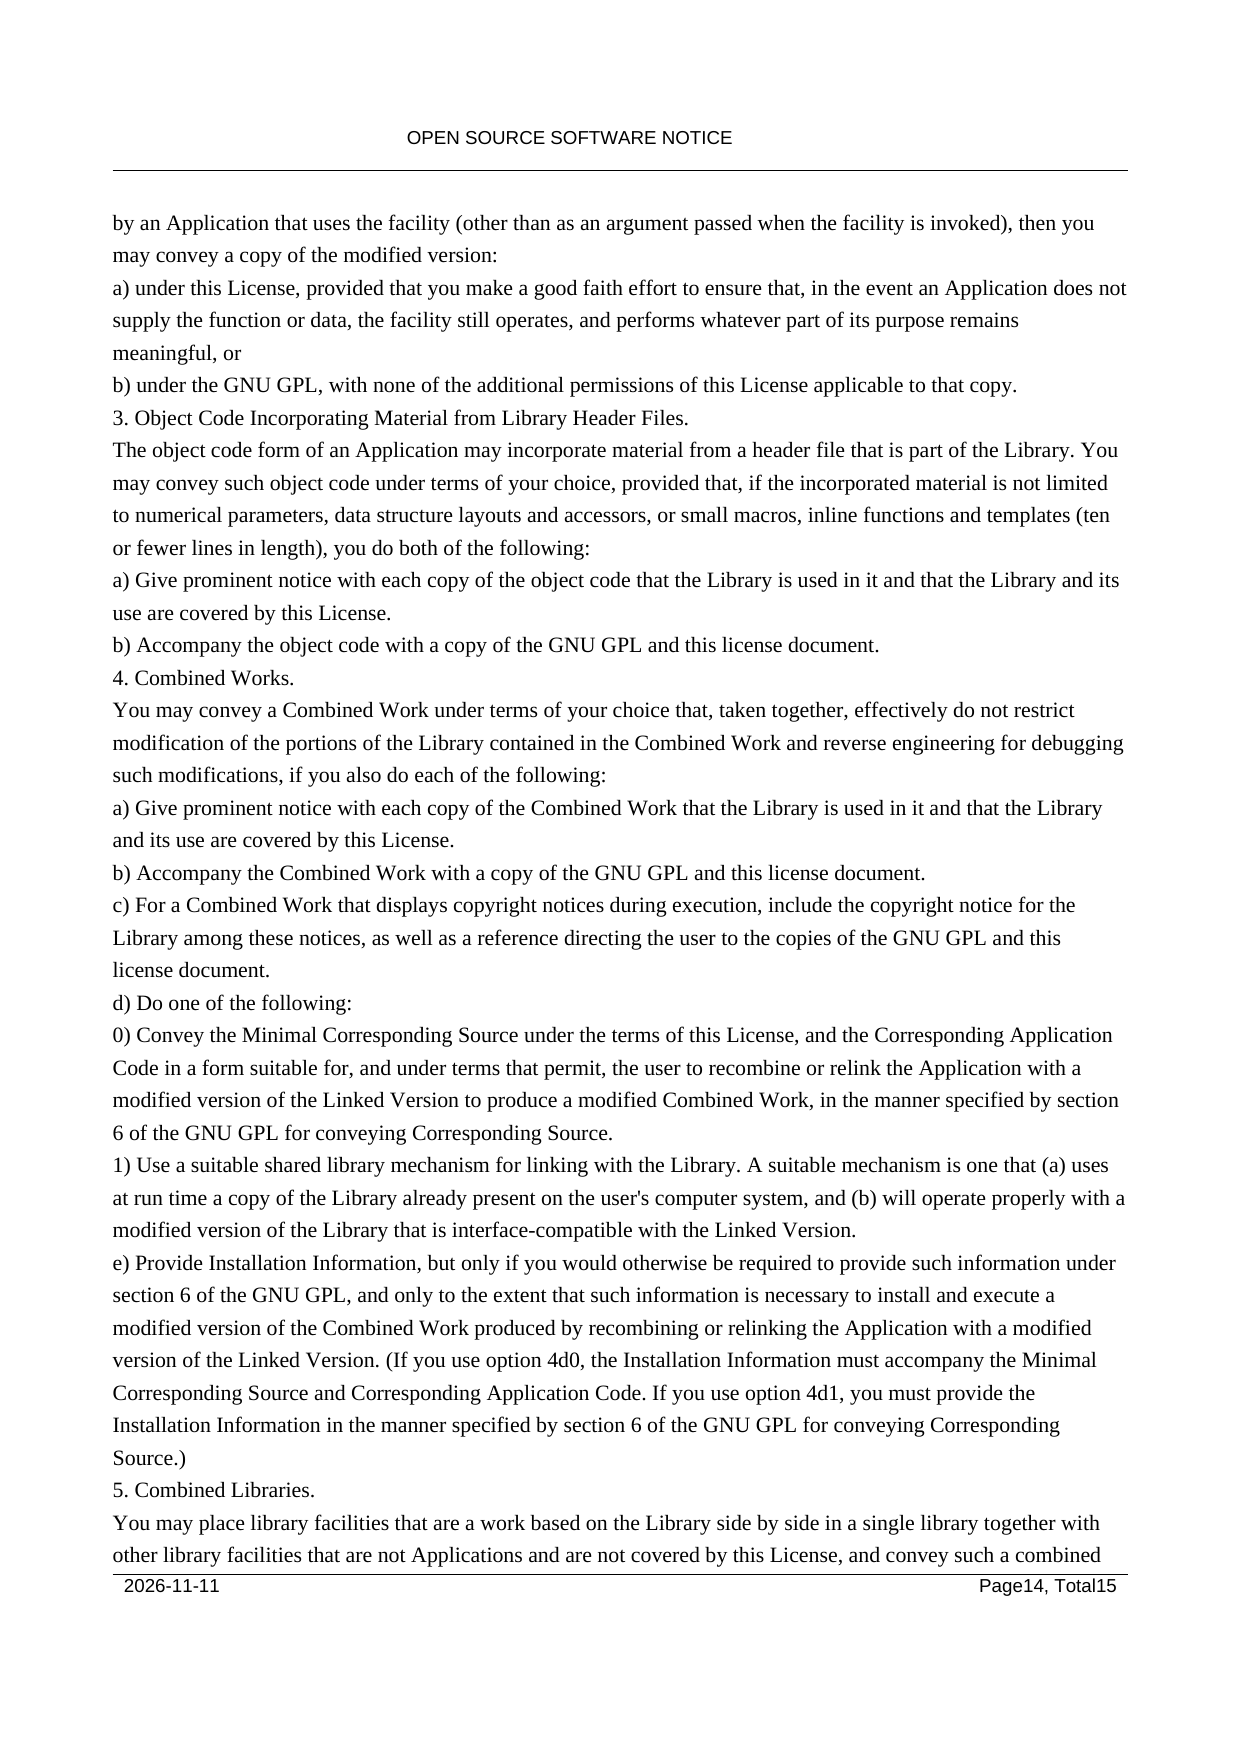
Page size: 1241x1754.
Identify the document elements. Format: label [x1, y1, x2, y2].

text [112, 206, 1128, 1571]
